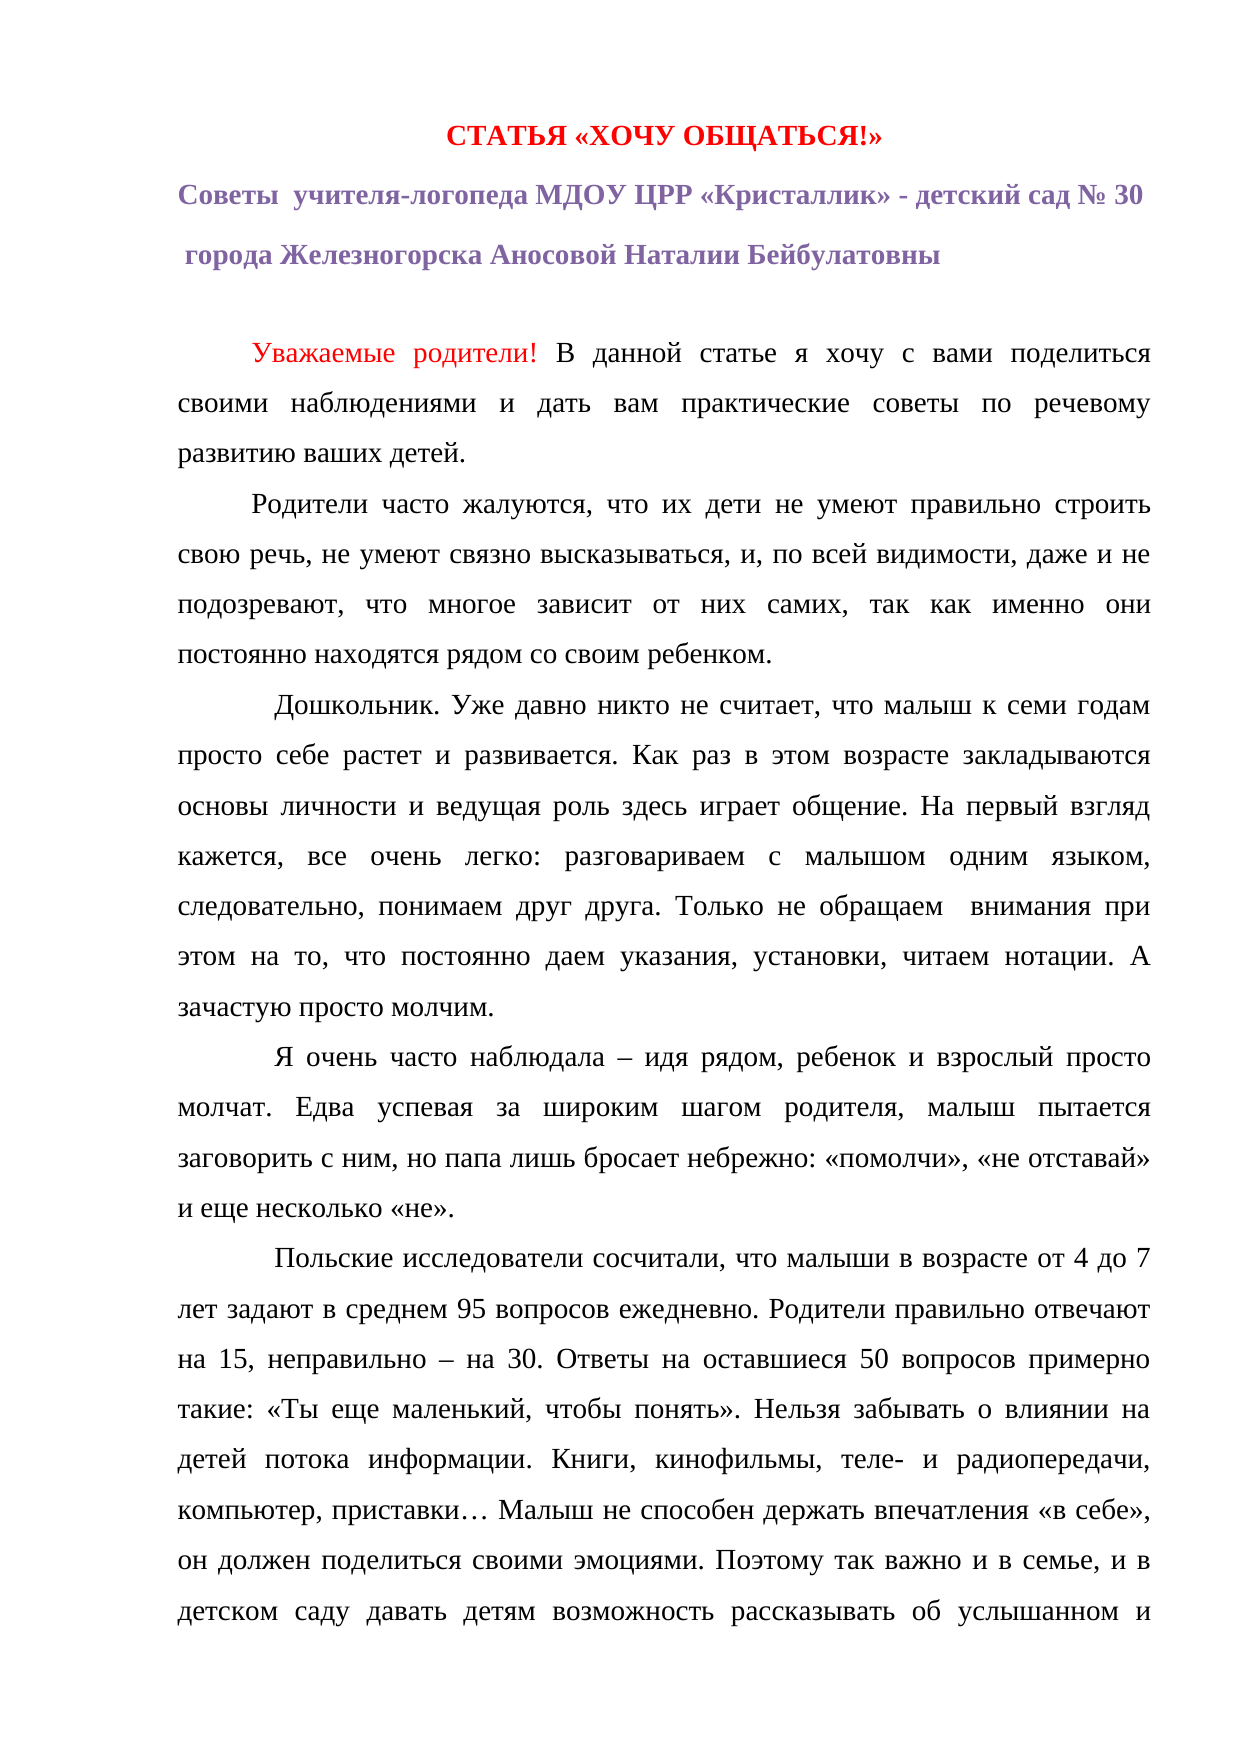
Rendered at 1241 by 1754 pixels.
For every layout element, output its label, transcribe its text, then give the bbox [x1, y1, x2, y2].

text Родители часто жалуются, что их дети не умеют правильно строить свою речь, не умеют связно высказываться, и, по всей видимости, даже и не подозревают, что многое зависит от них самих, так как именно они постоянно находятся рядом со своим ребенком. [177, 486, 1152, 670]
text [177, 1240, 1152, 1626]
text СТАТЬЯ «ХОЧУ ОБЩАТЬСЯ!» [177, 118, 1152, 152]
text Уважаемые родители! В данной статье я хочу с вами поделиться своими наблюдениями и дать вам практические советы по речевому развитию ваших детей. [177, 335, 1152, 469]
text Дошкольник. Уже давно никто не считает, что малыш к семи годам просто себе растет и развивается. Как раз в этом возрасте закладываются основы личности и ведущая роль здесь играет общение. На первый взгляд кажется, все очень легко: разговариваем с малышом одним языком, следовательно, понимаем друг друга. Только не обращаем внимания при этом на то, что постоянно даем указания, установки, читаем нотации. А зачастую просто молчим. [177, 687, 1152, 1022]
text Я очень часто наблюдала – идя рядом, ребенок и взрослый просто молчат. Едва успевая за широким шагом родителя, малыш пытается заговорить с ним, но папа лишь бросает небрежно: «помолчи», «не отставай» и еще несколько «не». [177, 1039, 1152, 1224]
text города Железногорска Аносовой Наталии Бейбулатовны [177, 237, 1152, 270]
text Советы учителя-логопеда МДОУ ЦРР «Кристаллик» - детский сад № 30 [177, 177, 1152, 211]
